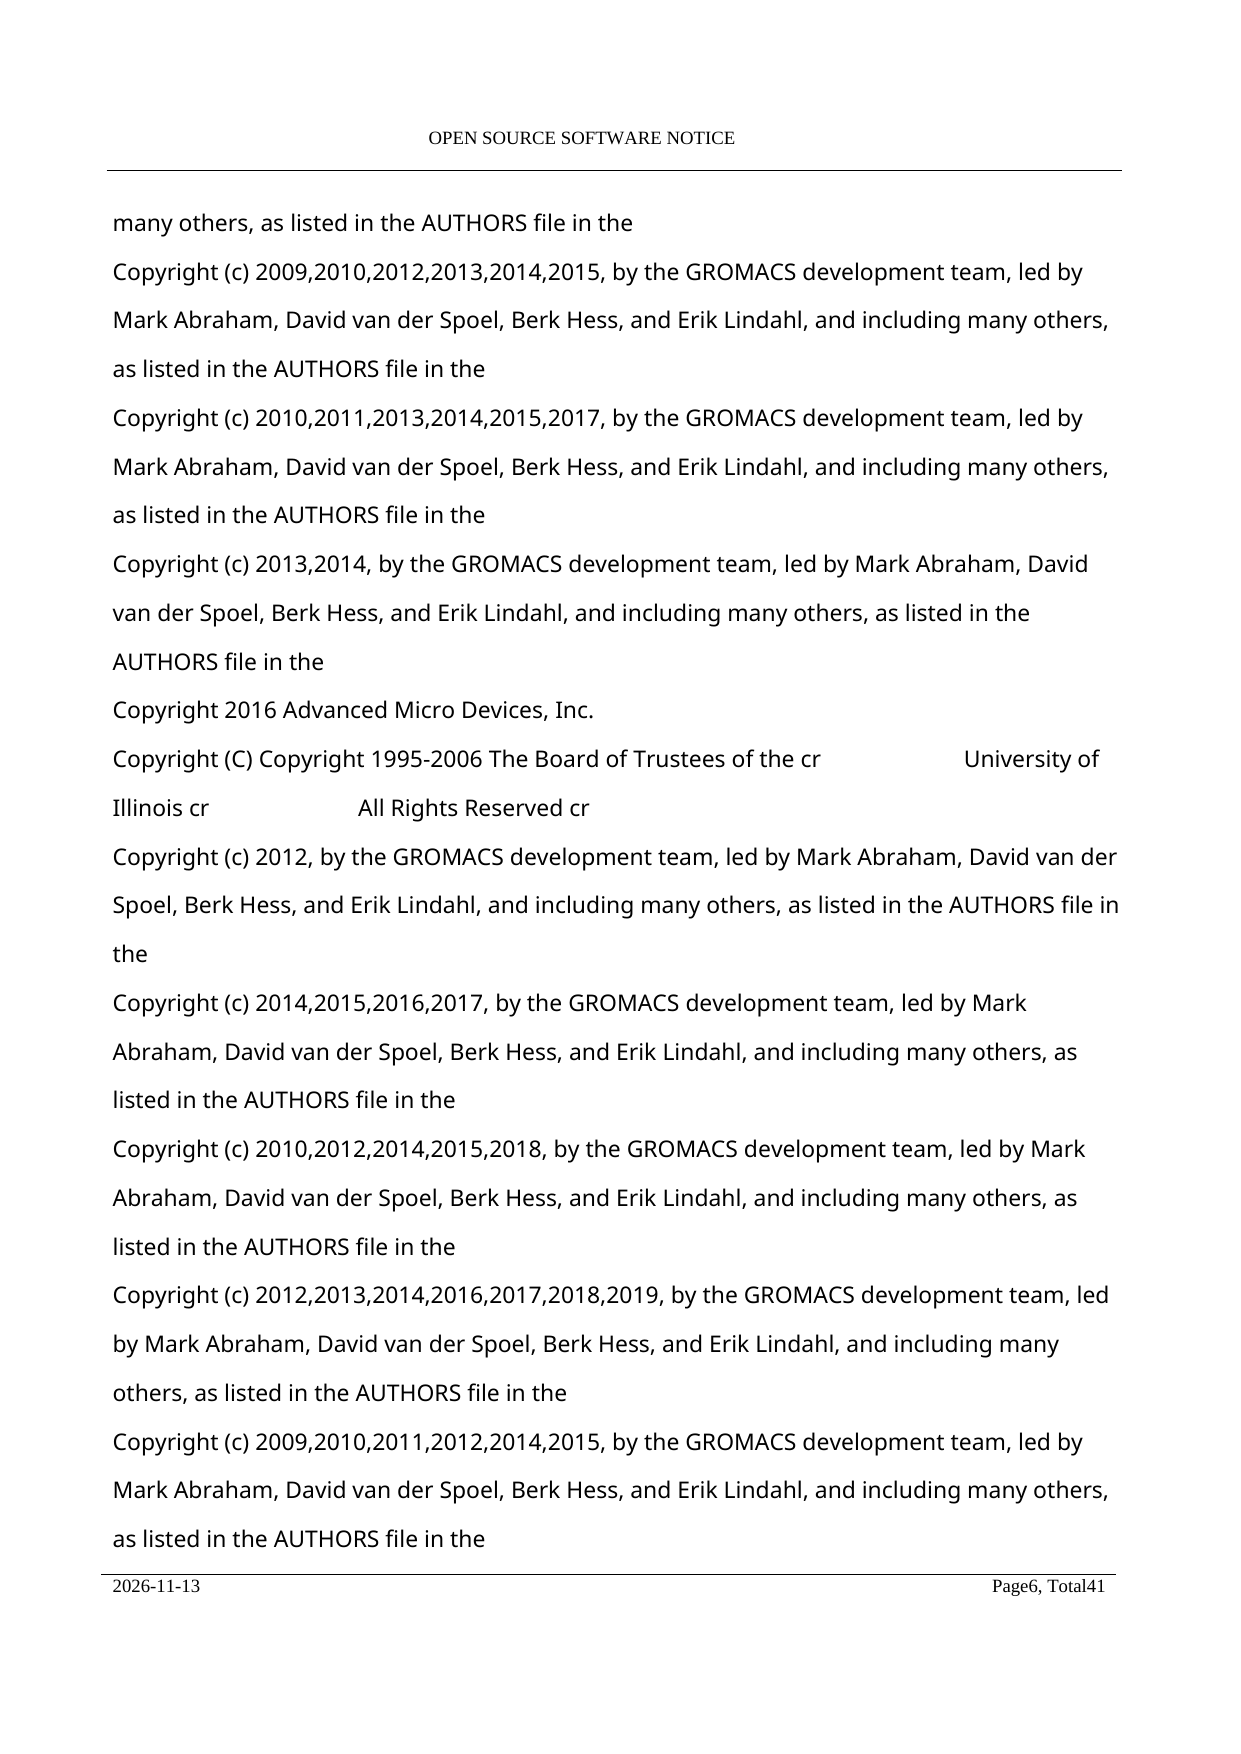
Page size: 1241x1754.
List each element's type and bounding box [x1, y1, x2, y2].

text [112, 206, 1128, 1555]
